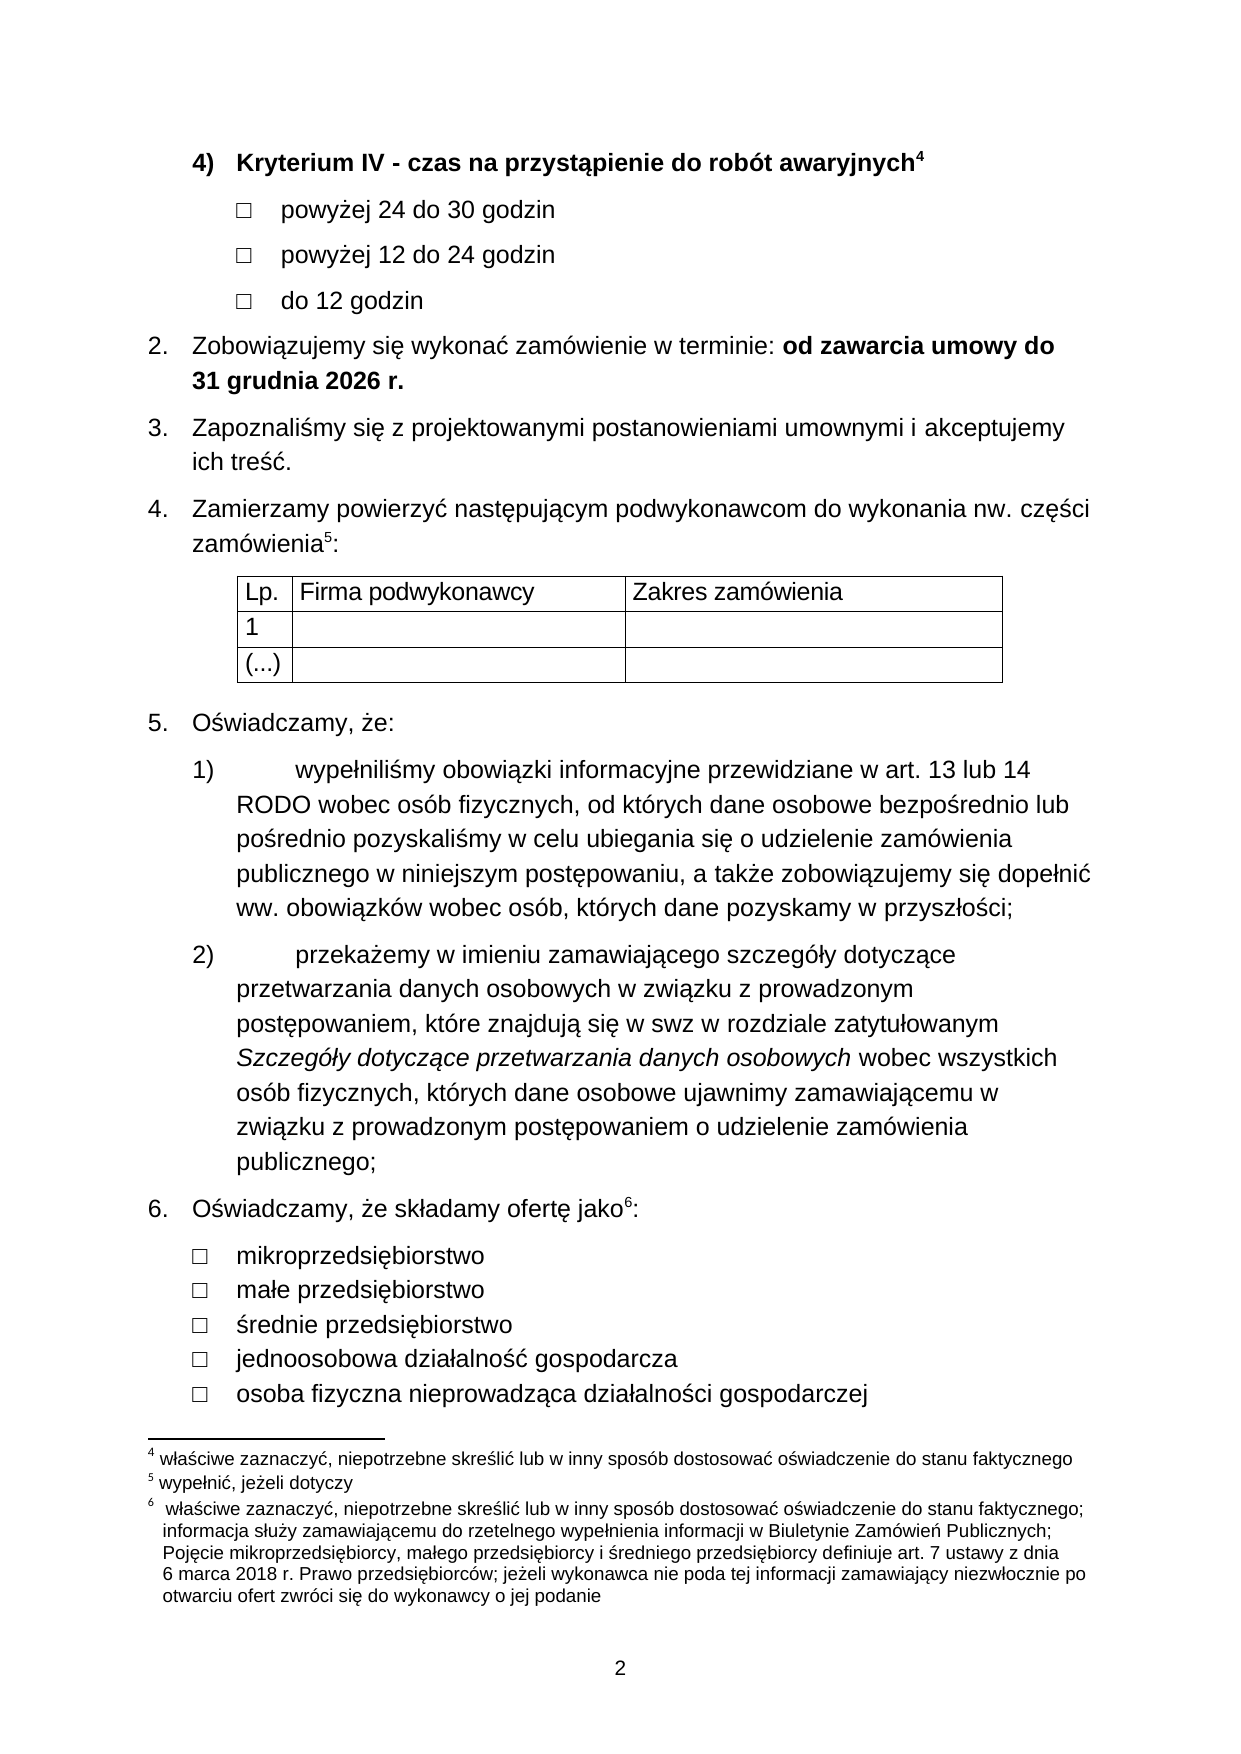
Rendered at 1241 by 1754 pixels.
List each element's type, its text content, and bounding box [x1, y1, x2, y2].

table_cell 1 [238, 612, 292, 647]
table_cell [626, 612, 1002, 647]
table_cell [293, 612, 625, 647]
list wypełniliśmy obowiązki informacyjne przewidziane w art. 13 lub 14 RODO wobec osób fizycznych, od których dane osobowe bezpośrednio lub pośrednio pozyskaliśmy w celu ubiegania się o udzielenie zamówienia publicznego w niniejszym postępowaniu, a także zobowiązujemy się dopełnić ww. obowiązków wobec osób, których dane pozyskamy w przyszłości; [192, 755, 1093, 922]
table_header Firma podwykonawcy [293, 577, 625, 611]
table_cell [293, 648, 625, 682]
table_header Zakres zamówienia [626, 577, 1002, 611]
list Zapoznaliśmy się z projektowanymi postanowieniami umownymi i akceptujemy ich treść. [148, 413, 1093, 476]
text □ osoba fizyczna nieprowadząca działalności gospodarczej [192, 1379, 1093, 1407]
text □ do 12 godzin [236, 286, 1093, 314]
table_cell [626, 648, 1002, 682]
text □ małe przedsiębiorstwo [192, 1275, 1093, 1304]
text □ jednoosobowa działalność gospodarcza [192, 1344, 1093, 1373]
list przekażemy w imieniu zamawiającego szczegóły dotyczące przetwarzania danych osobowych w związku z prowadzonym postępowaniem, które znajdują się w swz w rozdziale zatytułowanym Szczegóły dotyczące przetwarzania danych osobowych wobec wszystkich osób fizycznych, których dane osobowe ujawnimy zamawiającemu w związku z prowadzonym postępowaniem o udzielenie zamówienia publicznego; [192, 940, 1093, 1176]
text □ średnie przedsiębiorstwo [192, 1310, 1093, 1338]
text □ mikroprzedsiębiorstwo [192, 1241, 1093, 1269]
list Zamierzamy powierzyć następującym podwykonawcom do wykonania nw. części zamówienia: [148, 494, 1093, 557]
list Oświadczamy, że składamy ofertę jako: [148, 1194, 1093, 1223]
text □ powyżej 24 do 30 godzin [236, 194, 1093, 223]
text □ powyżej 12 do 24 godzin [236, 240, 1093, 269]
table_header Lp. [238, 577, 292, 611]
list Kryterium IV - czas na przystąpienie do robót awaryjnych [192, 148, 1093, 176]
list Oświadczamy, że: [148, 708, 1093, 737]
list Zobowiązujemy się wykonać zamówienie w terminie: od zawarcia umowy do 31 grudnia 2026 r. [148, 331, 1093, 394]
table_cell (...) [238, 648, 292, 682]
